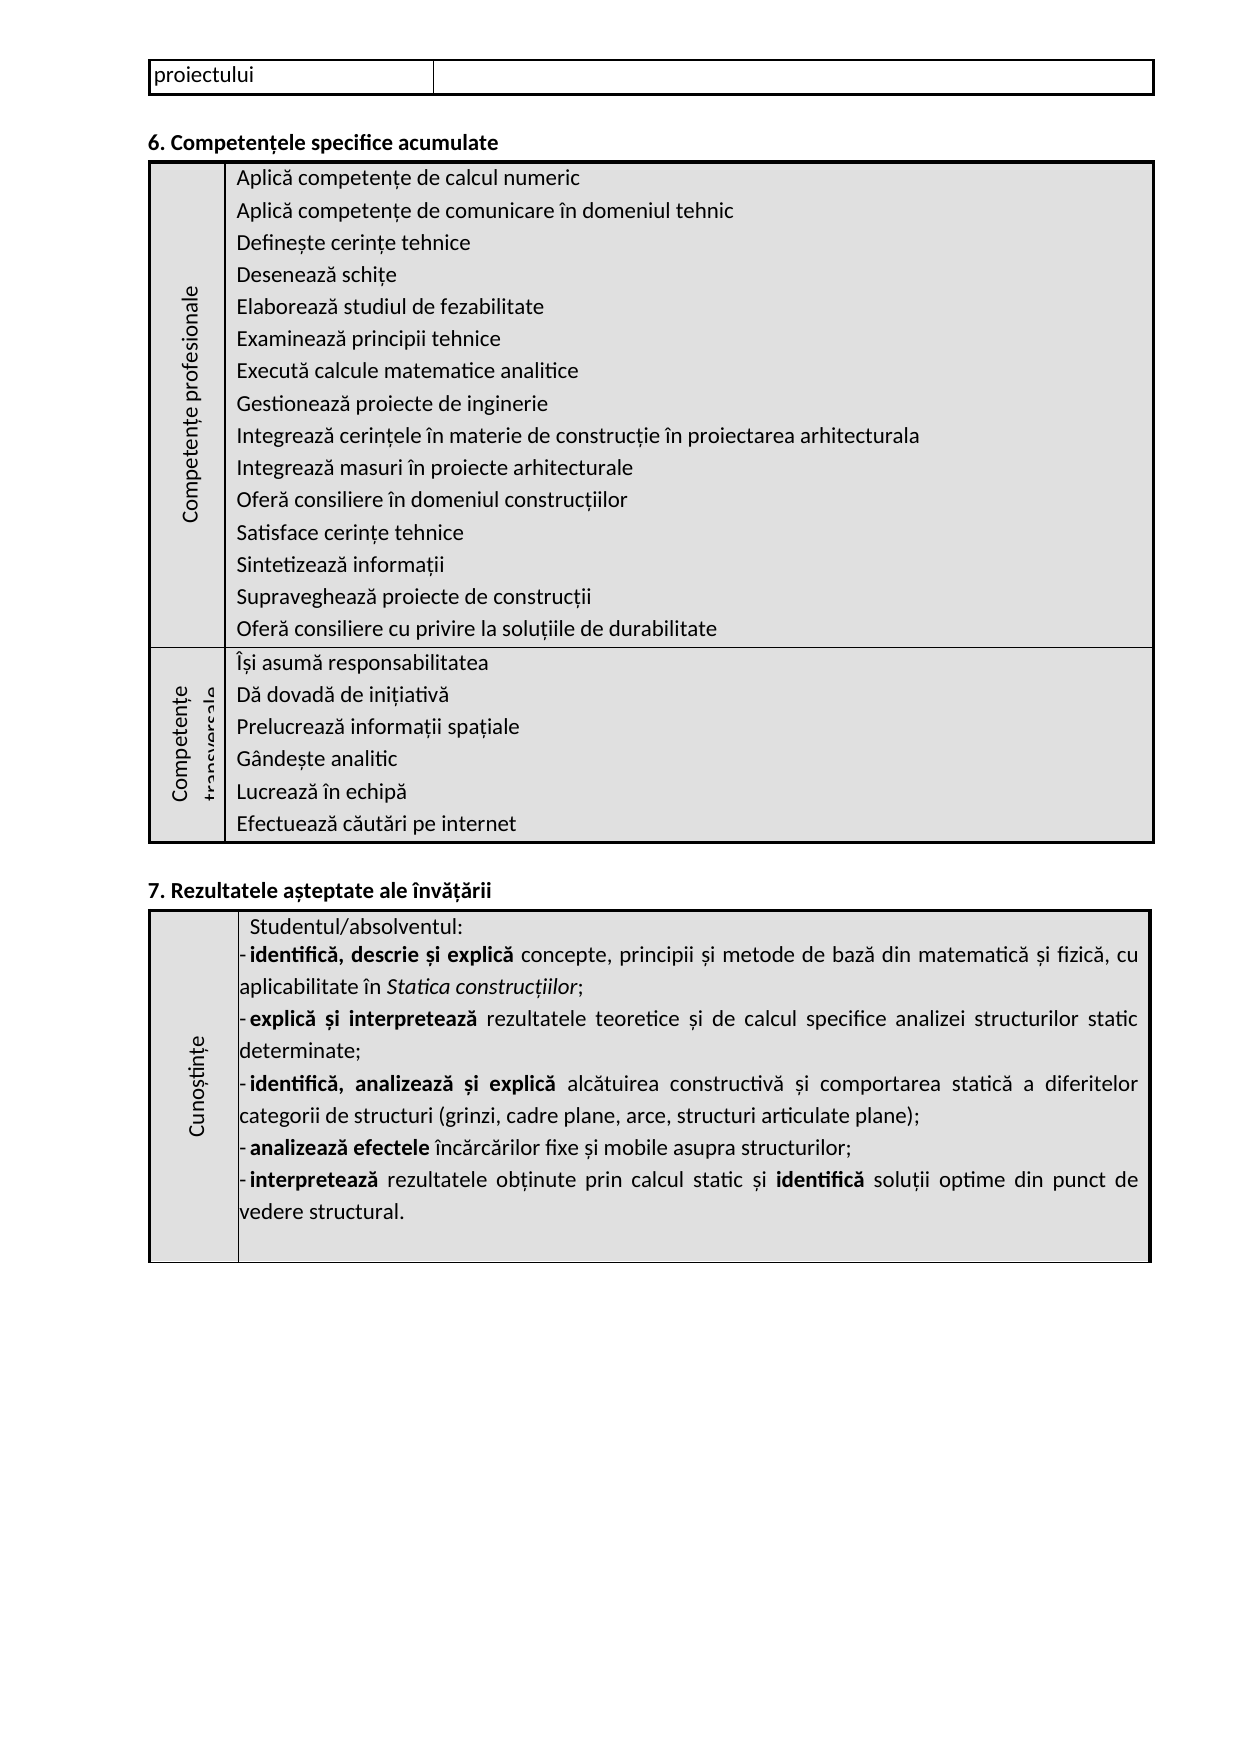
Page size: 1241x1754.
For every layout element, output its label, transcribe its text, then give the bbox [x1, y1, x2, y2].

table_cell Competențe transversale [151, 648, 224, 841]
text 6. Competențele specifice acumulate [148, 128, 1152, 156]
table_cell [151, 61, 433, 93]
table_header Competențe profesionale [151, 164, 224, 646]
table_header Cunoștințe [151, 912, 238, 1261]
table_header Studentul/absolventul: identifică, descrie și explică concepte, principii și metode de bază din matematică și fizică, cu aplicabilitate în Statica construcțiilor; explică și interpretează rezultatele teoretice și de calcul specifice analizei structurilor static determinate; identifică, analizează și explică alcătuirea constructivă și comportarea statică a diferitelor categorii de structuri (grinzi, cadre plane, arce, structuri articulate plane); analizează efectele încărcărilor fixe și mobile asupra structurilor; interpretează rezultatele obținute prin calcul static și identifică soluții optime din punct de vedere structural. [239, 912, 1148, 1261]
table_header Aplică competențe de calcul numeric Aplică competențe de comunicare în domeniul tehnic Definește cerințe tehnice Desenează schițe Elaborează studiul de fezabilitate Examinează principii tehnice Execută calcule matematice analitice Gestionează proiecte de inginerie Integrează cerințele în materie de construcție în proiectarea arhitecturala Integrează masuri în proiecte arhitecturale Oferă consiliere în domeniul construcțiilor Satisface cerințe tehnice Sintetizează informații Supraveghează proiecte de construcții Oferă consiliere cu privire la soluțiile de durabilitate [226, 164, 1152, 646]
text 7. Rezultatele așteptate ale învățării [148, 877, 1152, 904]
table_cell Își asumă responsabilitatea Dă dovadă de inițiativă Prelucrează informații spațiale Gândește analitic Lucrează în echipă Efectuează căutări pe internet [226, 648, 1152, 841]
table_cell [434, 61, 1152, 93]
